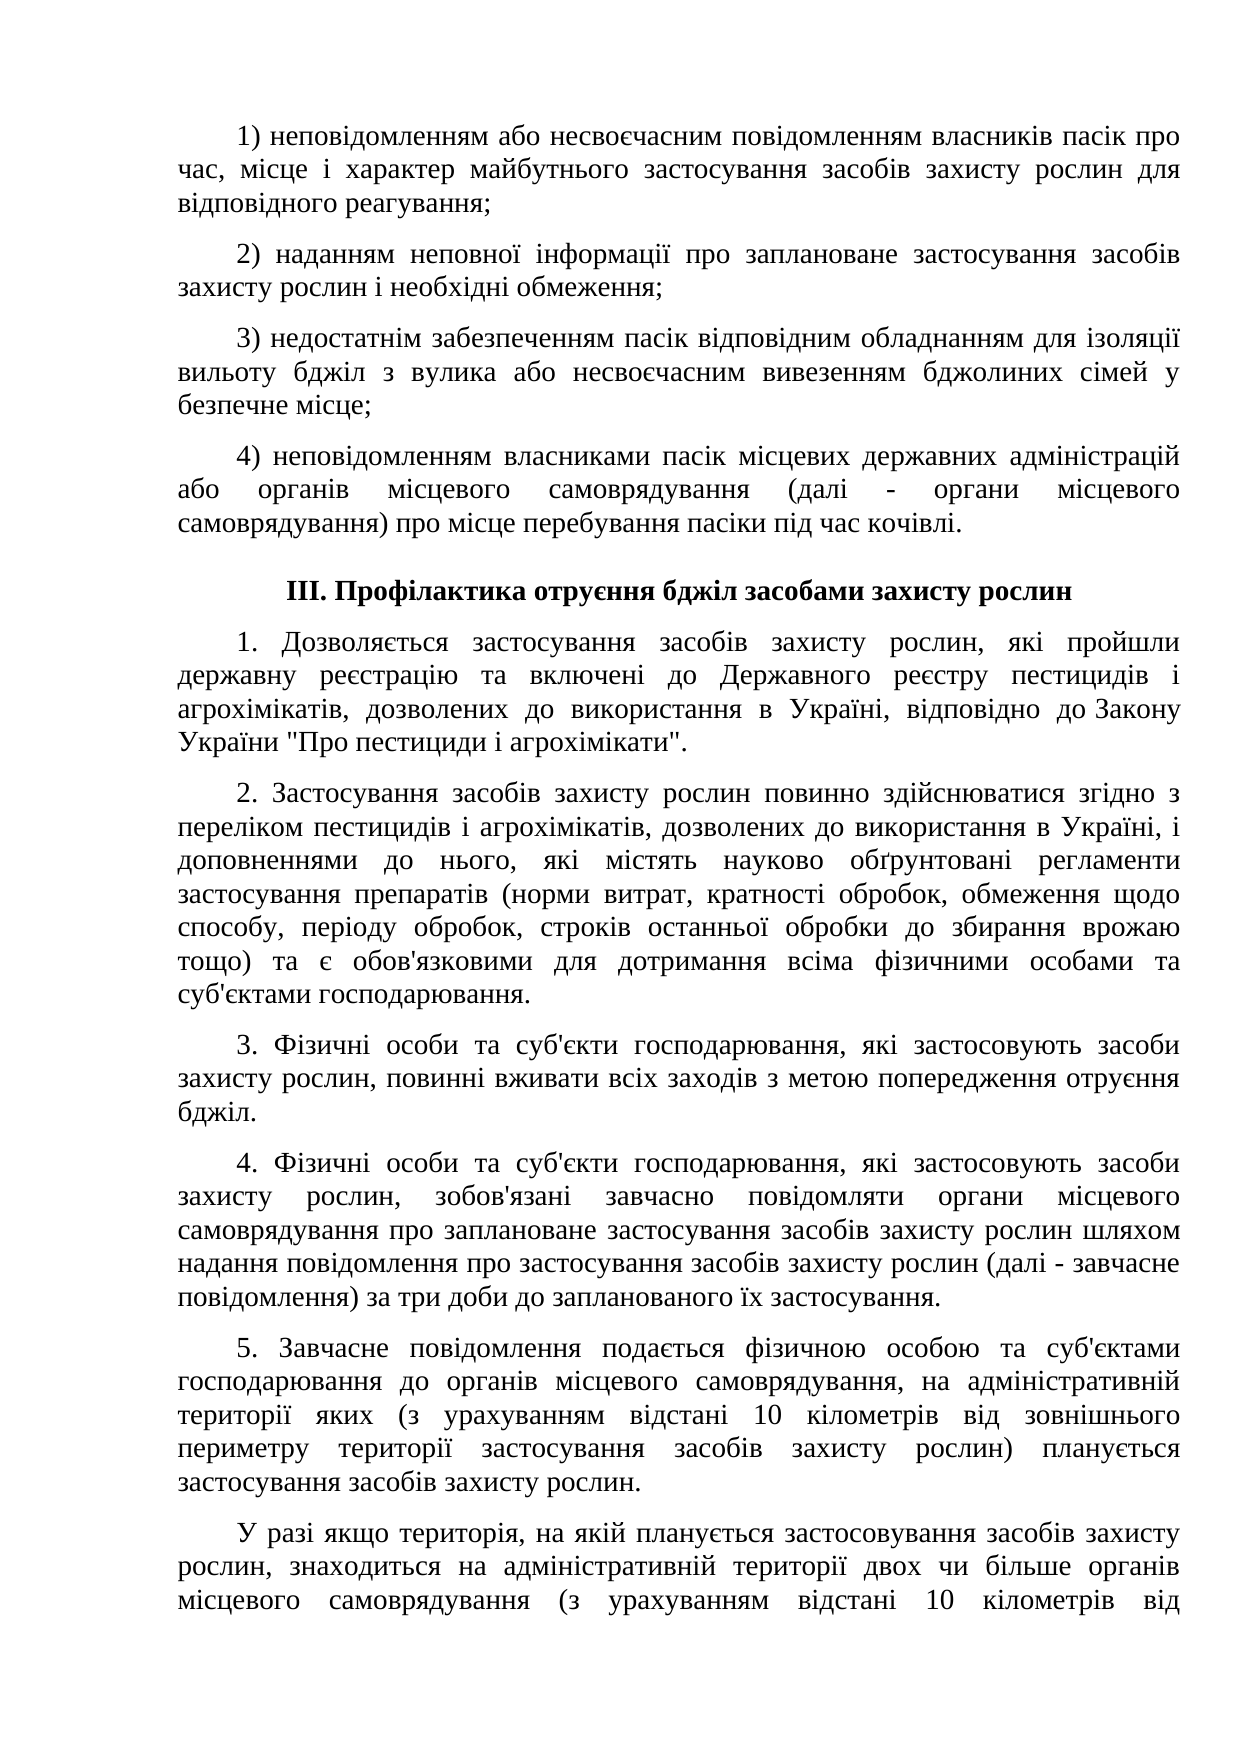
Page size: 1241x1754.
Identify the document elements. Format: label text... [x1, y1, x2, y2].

text 2. Застосування засобів захисту рослин повинно здійснюватися згідно з переліком пестицидів і агрохімікатів, дозволених до використання в Україні, і доповненнями до нього, які містять науково обґрунтовані регламенти застосування препаратів (норми витрат, кратності обробок, обмеження щодо способу, періоду обробок, строків останньої обробки до збирання врожаю тощо) та є обов'язковими для дотримання всіма фізичними особами та суб'єктами господарювання. [177, 775, 1181, 1010]
text 5. Завчасне повідомлення подається фізичною особою та суб'єктами господарювання до органів місцевого самоврядування, на адміністративній території яких (з урахуванням відстані 10 кілометрів від зовнішнього периметру території застосування засобів захисту рослин) планується застосування засобів захисту рослин. [177, 1330, 1181, 1497]
text 2) наданням неповної інформації про заплановане застосування засобів захисту рослин і необхідні обмеження; [177, 236, 1181, 303]
text 4. Фізичні особи та суб'єкти господарювання, які застосовують засоби захисту рослин, зобов'язані завчасно повідомляти органи місцевого самоврядування про заплановане застосування засобів захисту рослин шляхом надання повідомлення про застосування засобів захисту рослин (далі - завчасне повідомлення) за три доби до запланованого їх застосування. [177, 1145, 1181, 1313]
text III. Профілактика отруєння бджіл засобами захисту рослин [177, 573, 1181, 607]
text 4) неповідомленням власниками пасік місцевих державних адміністрацій або органів місцевого самоврядування (далі - органи місцевого самоврядування) про місце перебування пасіки під час кочівлі. [177, 438, 1181, 539]
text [177, 1515, 1181, 1615]
text 1. Дозволяється застосування засобів захисту рослин, які пройшли державну реєстрацію та включені до Державного реєстру пестицидів і агрохімікатів, дозволених до використання в Україні, відповідно до Закону України "Про пестициди і агрохімікати". [177, 624, 1181, 758]
text 3. Фізичні особи та суб'єкти господарювання, які застосовують засоби захисту рослин, повинні вживати всіх заходів з метою попередження отруєння бджіл. [177, 1027, 1181, 1128]
text 1) неповідомленням або несвоєчасним повідомленням власників пасік про час, місце і характер майбутнього застосування засобів захисту рослин для відповідного реагування; [177, 118, 1181, 219]
text 3) недостатнім забезпеченням пасік відповідним обладнанням для ізоляції вильоту бджіл з вулика або несвоєчасним вивезенням бджолиних сімей у безпечне місце; [177, 320, 1181, 421]
